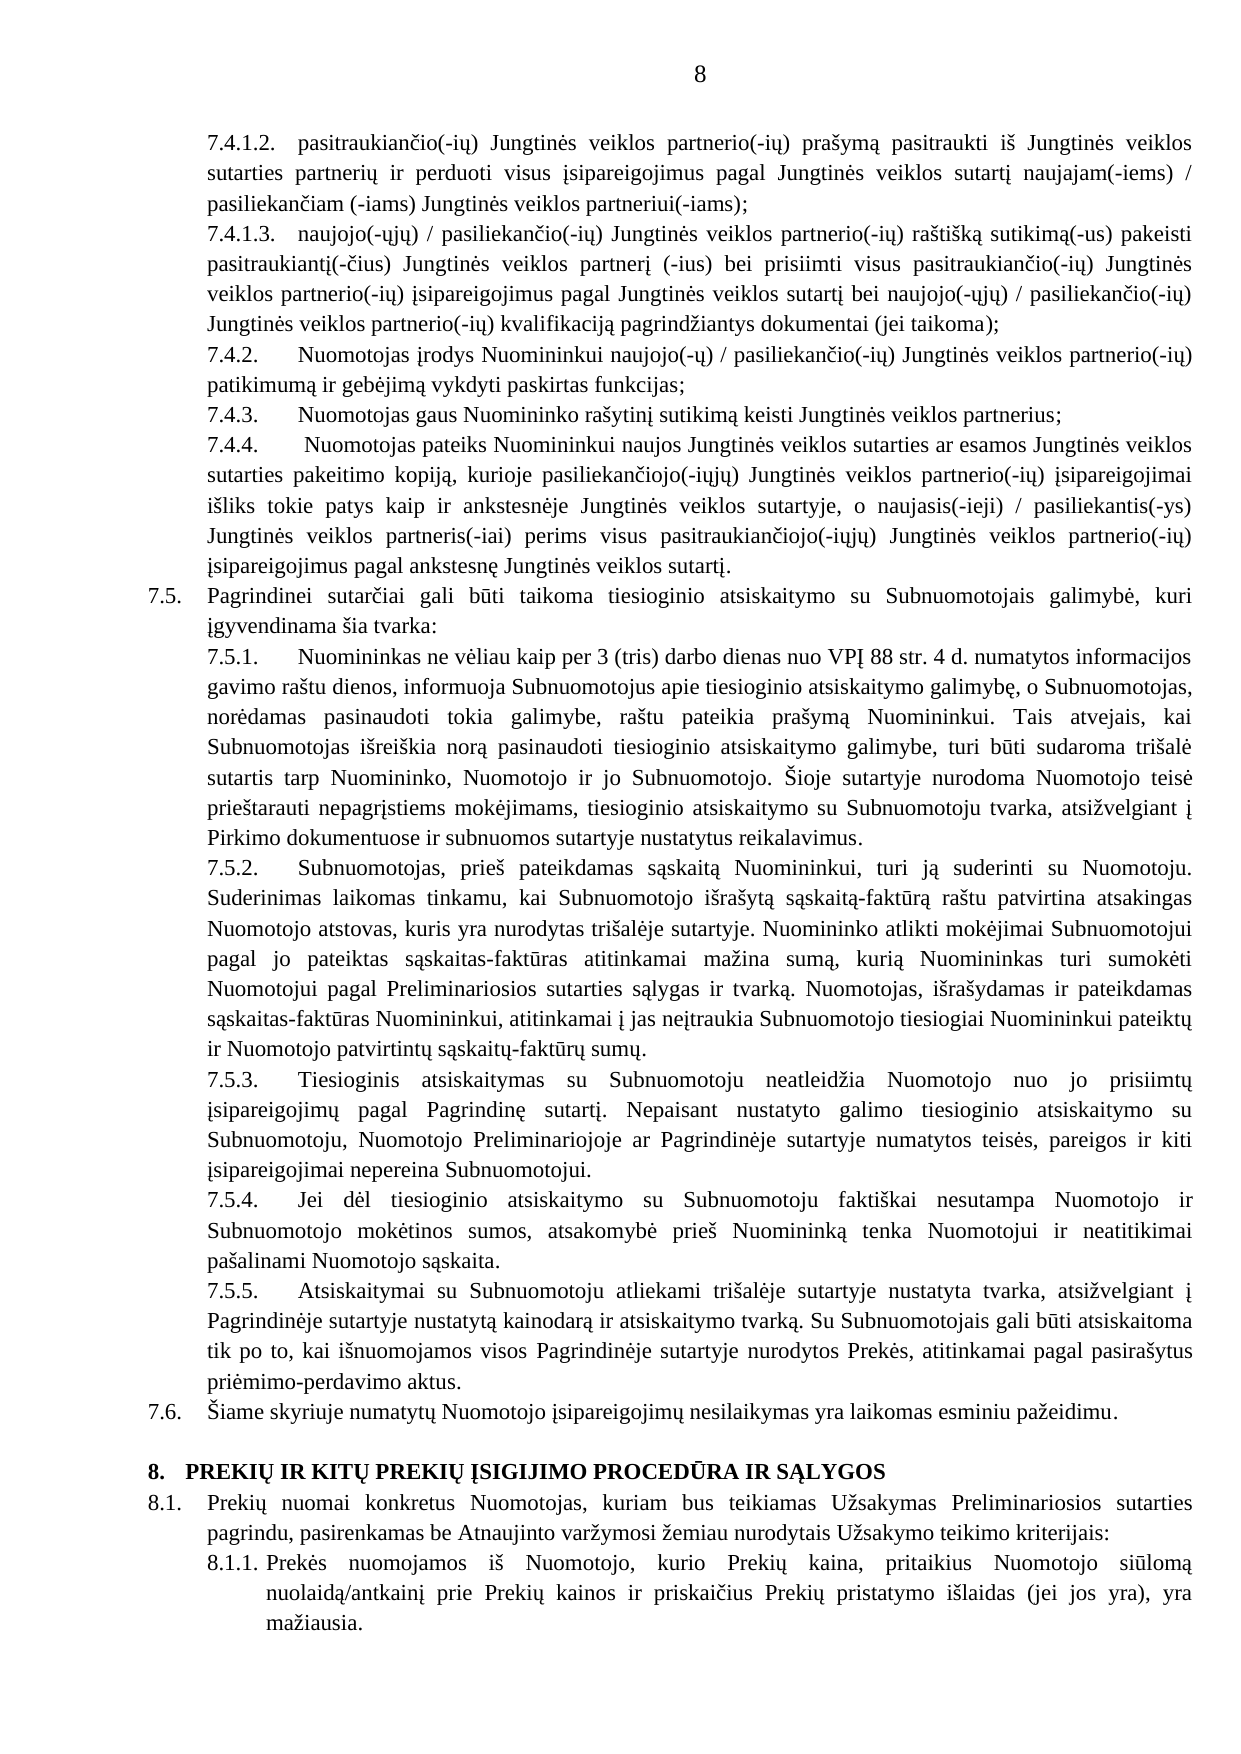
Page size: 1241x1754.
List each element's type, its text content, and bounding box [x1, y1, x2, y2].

list Prekės nuomojamos iš Nuomotojo, kurio Prekių kaina, pritaikius Nuomotojo siūlomą nuolaidą/antkainį prie Prekių kainos ir priskaičius Prekių pristatymo išlaidas (jei jos yra), yra mažiausia. [207, 1549, 1193, 1636]
list Tiesioginis atsiskaitymas su Subnuomotoju neatleidžia Nuomotojo nuo jo prisiimtų įsipareigojimų pagal Pagrindinę sutartį. Nepaisant nustatyto galimo tiesioginio atsiskaitymo su Subnuomotoju, Nuomotojo Preliminariojoje ar Pagrindinėje sutartyje numatytos teisės, pareigos ir kiti įsipareigojimai nepereina Subnuomotojui. [207, 1066, 1193, 1183]
list naujojo(-ųjų) / pasiliekančio(-ių) Jungtinės veiklos partnerio(-ių) raštišką sutikimą(-us) pakeisti pasitraukiantį(-čius) Jungtinės veiklos partnerį (-ius) bei prisiimti visus pasitraukiančio(-ių) Jungtinės veiklos partnerio(-ių) įsipareigojimus pagal Jungtinės veiklos sutartį bei naujojo(-ųjų) / pasiliekančio(-ių) Jungtinės veiklos partnerio(-ių) kvalifikaciją pagrindžiantys dokumentai (jei taikoma); [207, 220, 1193, 337]
list PREKIŲ IR KITŲ PREKIŲ ĮSIGIJIMO PROCEDŪRA IR SĄLYGOS [148, 1458, 1193, 1485]
list Jei dėl tiesioginio atsiskaitymo su Subnuomotoju faktiškai nesutampa Nuomotojo ir Subnuomotojo mokėtinos sumos, atsakomybė prieš Nuomininką tenka Nuomotojui ir neatitikimai pašalinami Nuomotojo sąskaita. [207, 1187, 1193, 1273]
list Prekių nuomai konkretus Nuomotojas, kuriam bus teikiamas Užsakymas Preliminariosios sutarties pagrindu, pasirenkamas be Atnaujinto varžymosi žemiau nurodytais Užsakymo teikimo kriterijais: [148, 1489, 1193, 1545]
list Subnuomotojas, prieš pateikdamas sąskaitą Nuomininkui, turi ją suderinti su Nuomotoju. Suderinimas laikomas tinkamu, kai Subnuomotojo išrašytą sąskaitą-faktūrą raštu patvirtina atsakingas Nuomotojo atstovas, kuris yra nurodytas trišalėje sutartyje. Nuomininko atlikti mokėjimai Subnuomotojui pagal jo pateiktas sąskaitas-faktūras atitinkamai mažina sumą, kurią Nuomininkas turi sumokėti Nuomotojui pagal Preliminariosios sutarties sąlygas ir tvarką. Nuomotojas, išrašydamas ir pateikdamas sąskaitas-faktūras Nuomininkui, atitinkamai į jas neįtraukia Subnuomotojo tiesiogiai Nuomininkui pateiktų ir Nuomotojo patvirtintų sąskaitų-faktūrų sumų. [207, 854, 1193, 1062]
list Šiame skyriuje numatytų Nuomotojo įsipareigojimų nesilaikymas yra laikomas esminiu pažeidimu. [148, 1398, 1193, 1424]
list Atsiskaitymai su Subnuomotoju atliekami trišalėje sutartyje nustatyta tvarka, atsižvelgiant į Pagrindinėje sutartyje nustatytą kainodarą ir atsiskaitymo tvarką. Su Subnuomotojais gali būti atsiskaitoma tik po to, kai išnuomojamos visos Pagrindinėje sutartyje nurodytos Prekės, atitinkamai pagal pasirašytus priėmimo-perdavimo aktus. [207, 1277, 1193, 1394]
list pasitraukiančio(-ių) Jungtinės veiklos partnerio(-ių) prašymą pasitraukti iš Jungtinės veiklos sutarties partnerių ir perduoti visus įsipareigojimus pagal Jungtinės veiklos sutartį naujajam(-iems) / pasiliekančiam (-iams) Jungtinės veiklos partneriui(-iams); [207, 129, 1193, 216]
list Nuomotojas pateiks Nuomininkui naujos Jungtinės veiklos sutarties ar esamos Jungtinės veiklos sutarties pakeitimo kopiją, kurioje pasiliekančiojo(-iųjų) Jungtinės veiklos partnerio(-ių) įsipareigojimai išliks tokie patys kaip ir ankstesnėje Jungtinės veiklos sutartyje, o naujasis(-ieji) / pasiliekantis(-ys) Jungtinės veiklos partneris(-iai) perims visus pasitraukiančiojo(-iųjų) Jungtinės veiklos partnerio(-ių) įsipareigojimus pagal ankstesnę Jungtinės veiklos sutartį. [207, 431, 1193, 578]
list Nuomotojas įrodys Nuomininkui naujojo(-ų) / pasiliekančio(-ių) Jungtinės veiklos partnerio(-ių) patikimumą ir gebėjimą vykdyti paskirtas funkcijas; [207, 341, 1193, 397]
list Nuomininkas ne vėliau kaip per 3 (tris) darbo dienas nuo VPĮ 88 str. 4 d. numatytos informacijos gavimo raštu dienos, informuoja Subnuomotojus apie tiesioginio atsiskaitymo galimybę, o Subnuomotojas, norėdamas pasinaudoti tokia galimybe, raštu pateikia prašymą Nuomininkui. Tais atvejais, kai Subnuomotojas išreiškia norą pasinaudoti tiesioginio atsiskaitymo galimybe, turi būti sudaroma trišalė sutartis tarp Nuomininko, Nuomotojo ir jo Subnuomotojo. Šioje sutartyje nurodoma Nuomotojo teisė prieštarauti nepagrįstiems mokėjimams, tiesioginio atsiskaitymo su Subnuomotoju tvarka, atsižvelgiant į Pirkimo dokumentuose ir subnuomos sutartyje nustatytus reikalavimus. [207, 643, 1193, 850]
list Nuomotojas gaus Nuomininko rašytinį sutikimą keisti Jungtinės veiklos partnerius; [207, 401, 1193, 427]
list Pagrindinei sutarčiai gali būti taikoma tiesioginio atsiskaitymo su Subnuomotojais galimybė, kuri įgyvendinama šia tvarka: [148, 582, 1193, 639]
